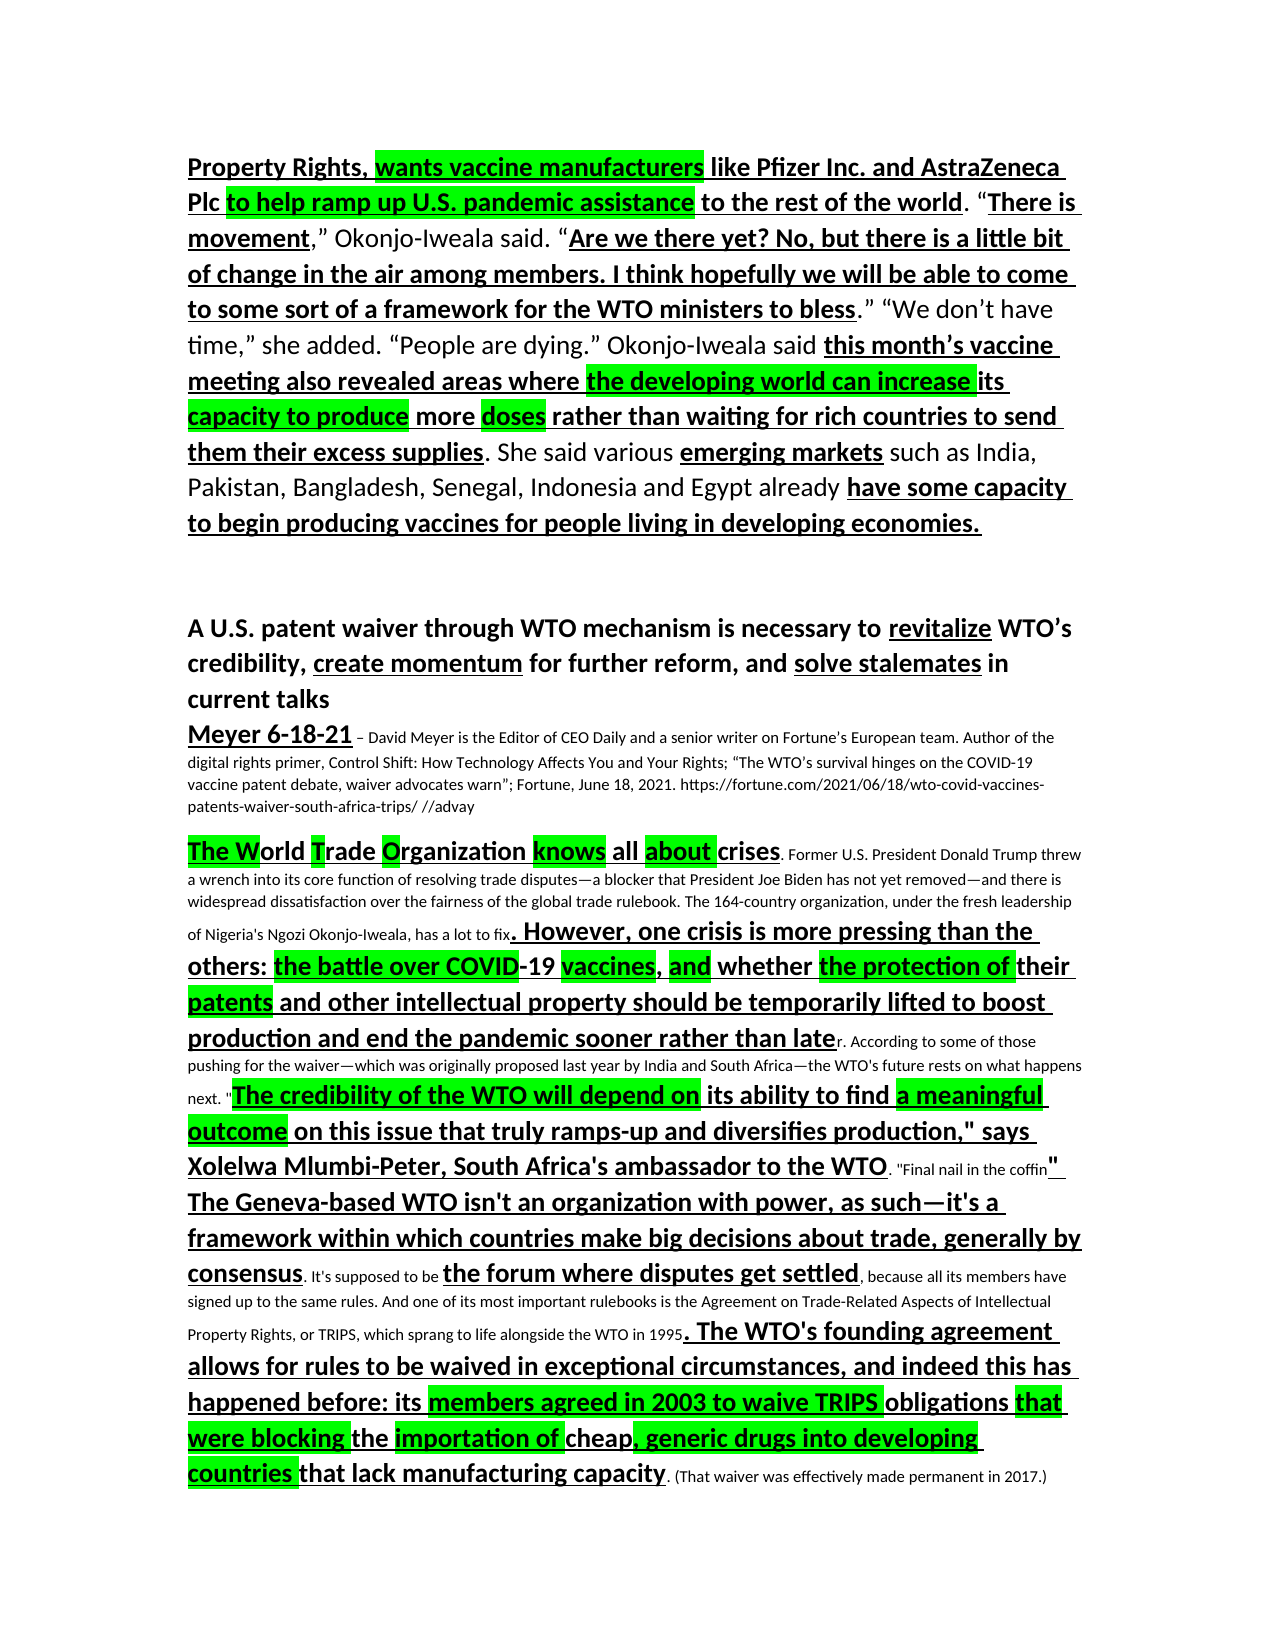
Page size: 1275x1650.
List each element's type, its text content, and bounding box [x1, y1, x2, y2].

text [187, 834, 1087, 1489]
subtitle A U.S. patent waiver through WTO mechanism is necessary to revitalize WTO’s credibility, create momentum for further reform, and solve stalemates in current talks [187, 611, 1087, 715]
text Meyer 6-18-21 – David Meyer is the Editor of CEO Daily and a senior writer on Fortune’s European team. Author of the digital rights primer, Control Shift: How Technology Affects You and Your Rights; “The WTO’s survival hinges on the COVID-19 vaccine patent debate, waiver advocates warn”; Fortune, June 18, 2021. https://fortune.com/2021/06/18/wto-covid-vaccines-patents-waiver-south-africa-trips/ //advay [187, 718, 1087, 816]
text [187, 150, 1087, 539]
